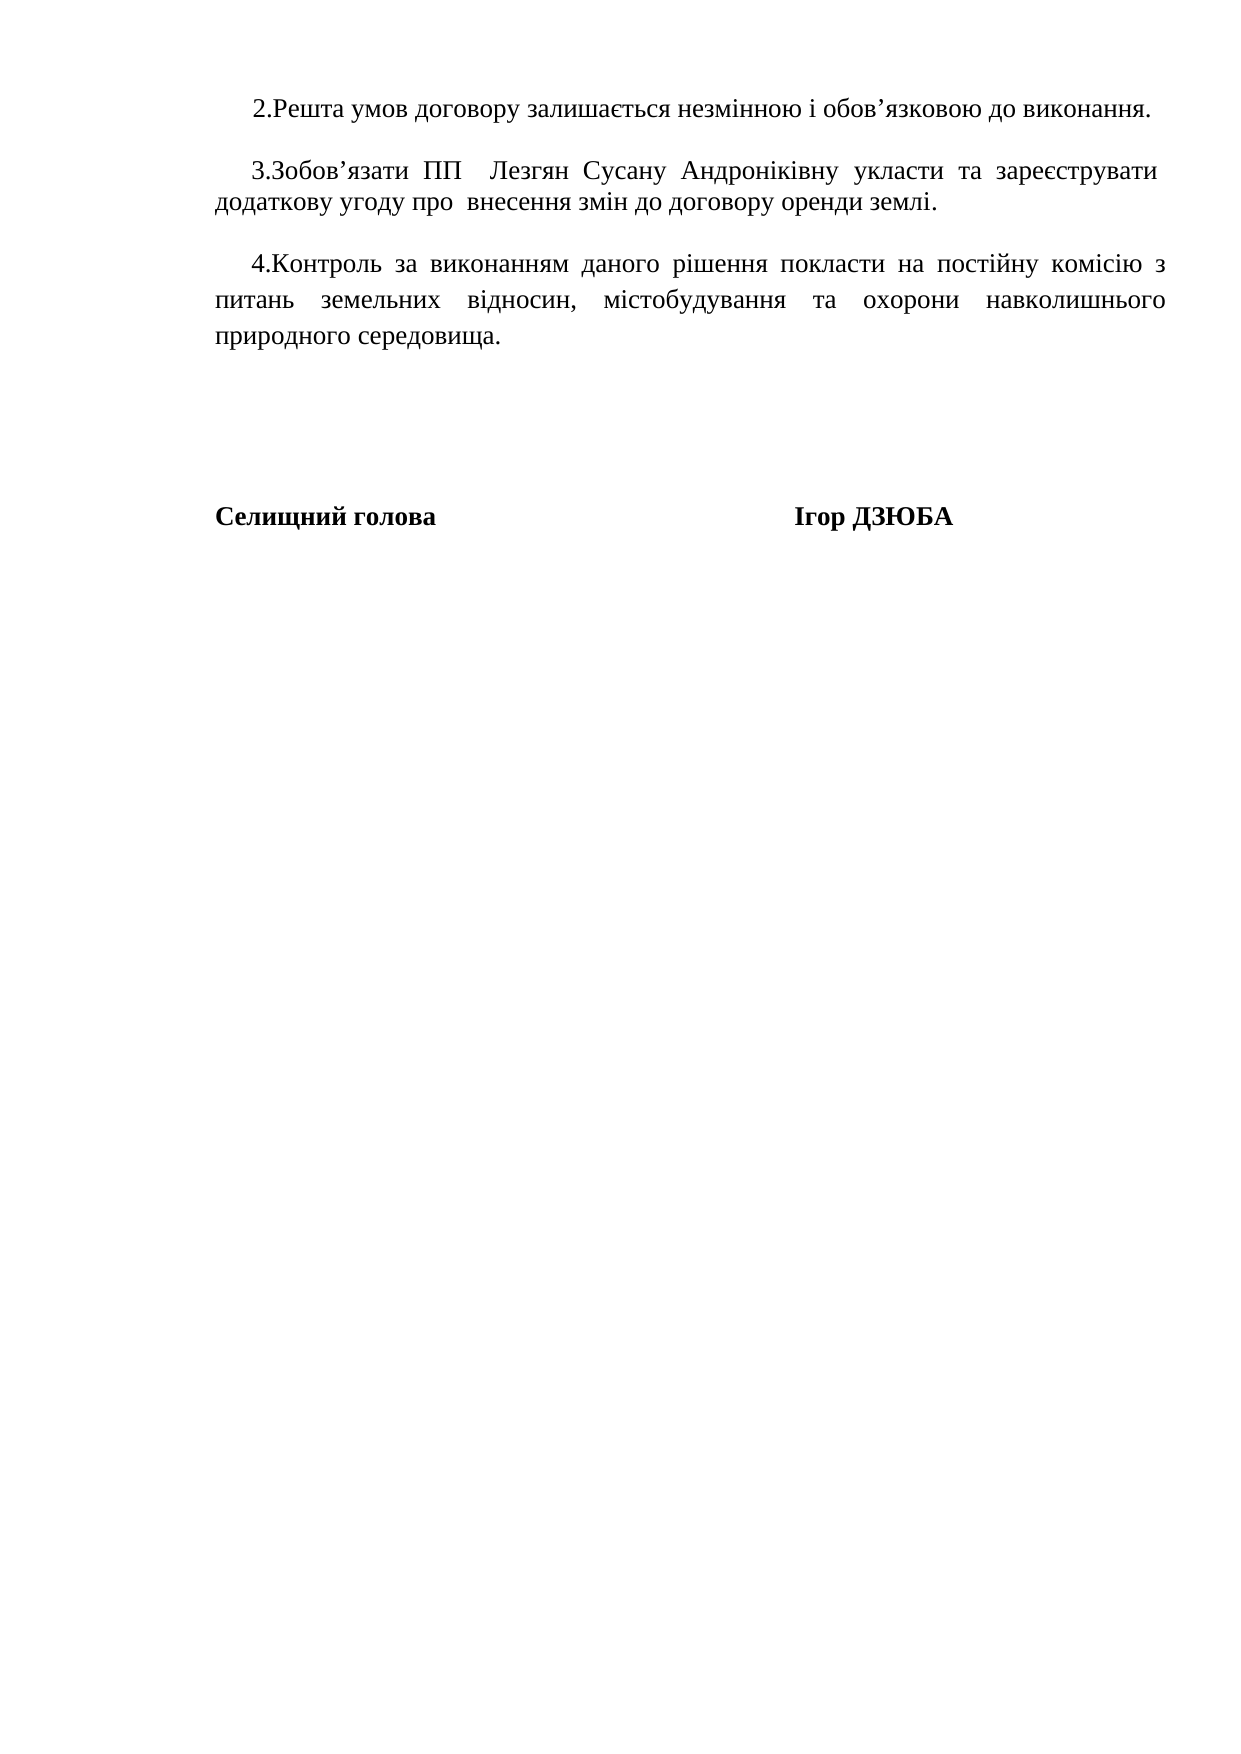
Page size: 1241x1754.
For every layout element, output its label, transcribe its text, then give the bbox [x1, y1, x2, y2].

text 2.Решта умов договору залишається незмінною і обов’язковою до виконання. [252, 92, 1158, 123]
text 4.Контроль за виконанням даного рішення покласти на постійну комісію з питань земельних відносин, містобудування та охорони навколишнього природного середовища. [215, 248, 1167, 350]
text 3.Зобов’язати ПП Лезгян Сусану Андроніківну укласти та зареєструвати додаткову угоду про внесення змін до договору оренди землі. [215, 154, 1158, 216]
list Селищний голова Ігор ДЗЮБА [177, 500, 1167, 531]
